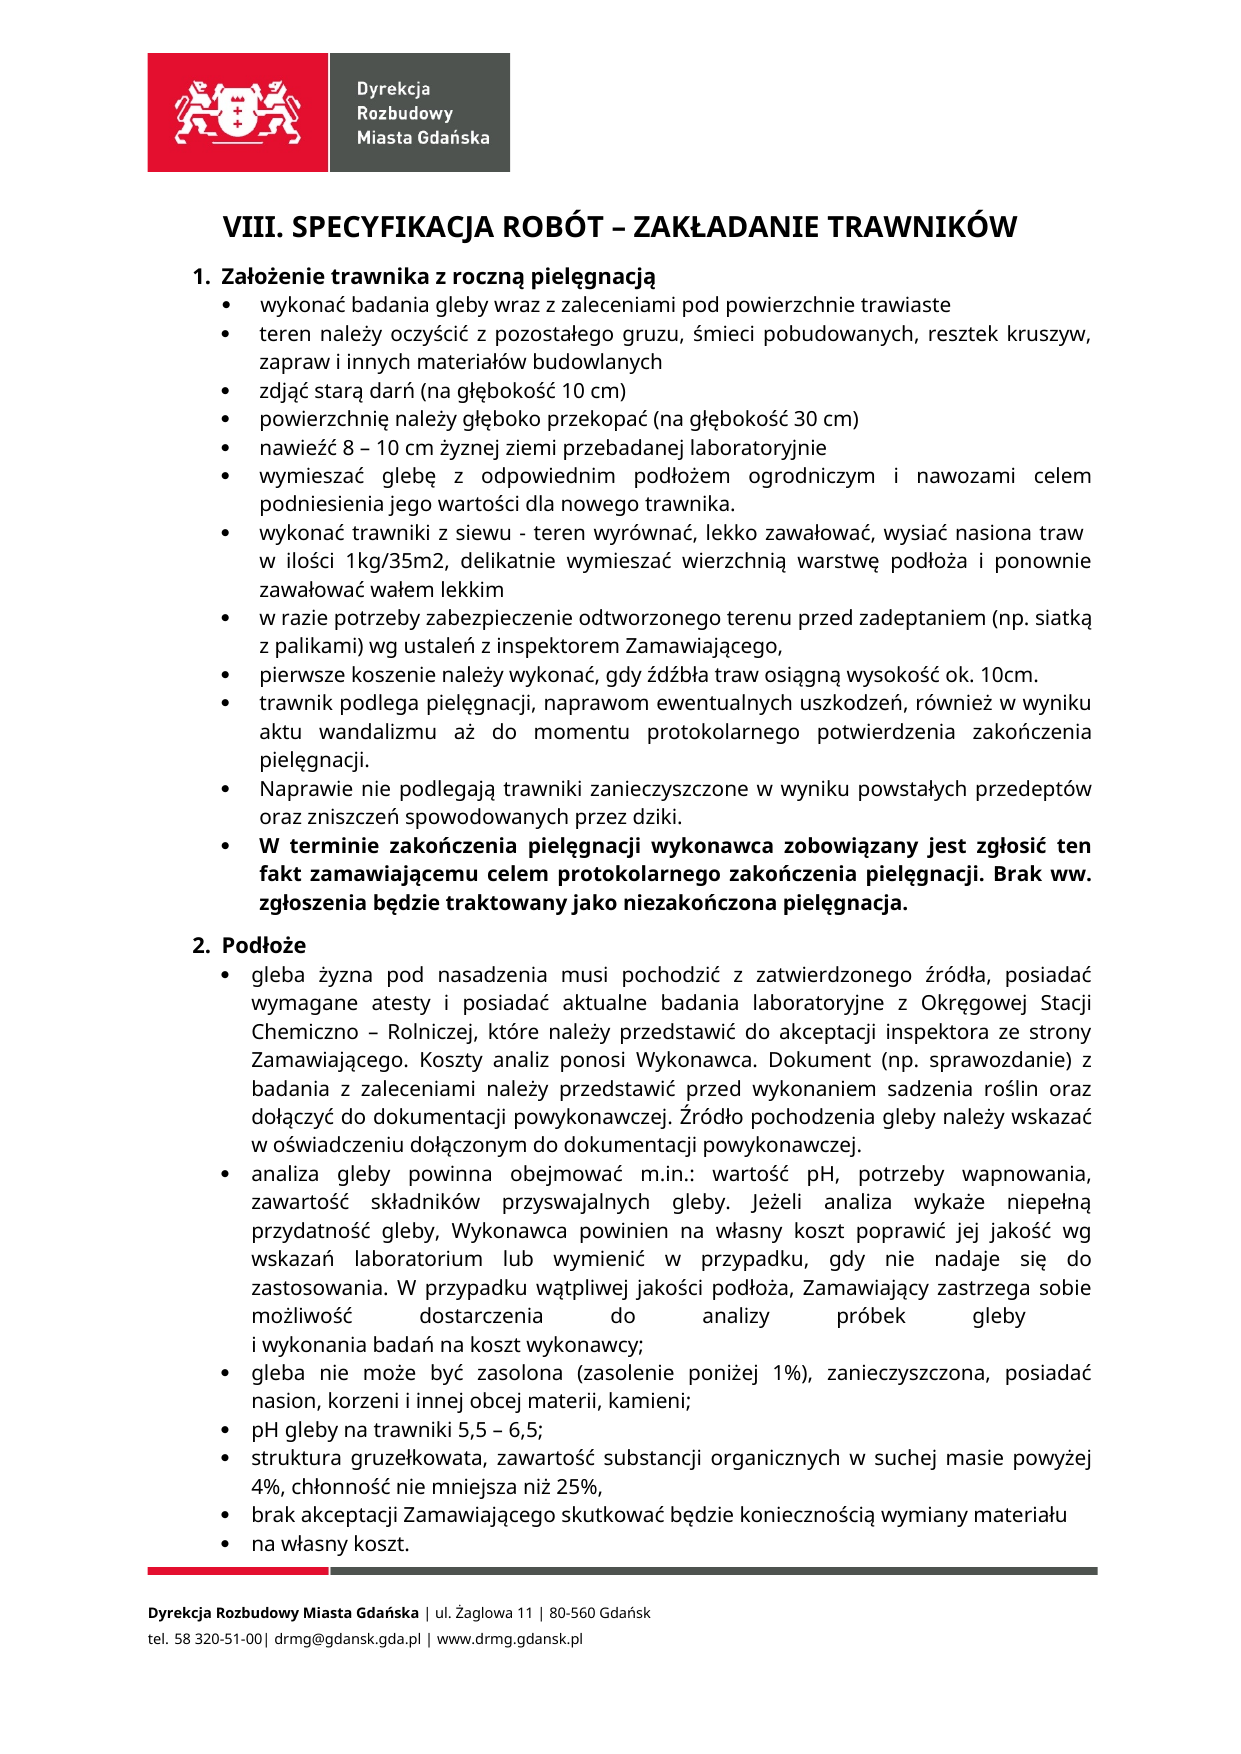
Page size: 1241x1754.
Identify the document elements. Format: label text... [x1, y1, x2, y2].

list pH gleby na trawniki 5,5 – 6,5; [221, 1415, 1093, 1443]
list Założenie trawnika z roczną pielęgnacją [192, 261, 1093, 290]
list wykonać badania gleby wraz z zaleceniami pod powierzchnie trawiaste [223, 290, 1093, 319]
list struktura gruzełkowata, zawartość substancji organicznych w suchej masie powyżej 4%, chłonność nie mniejsza niż 25%, [221, 1443, 1093, 1500]
list w razie potrzeby zabezpieczenie odtworzonego terenu przed zadeptaniem (np. siatką z palikami) wg ustaleń z inspektorem Zamawiającego, [222, 603, 1093, 660]
list zdjąć starą darń (na głębokość 10 cm) [222, 376, 1093, 404]
list W terminie zakończenia pielęgnacji wykonawca zobowiązany jest zgłosić ten fakt zamawiającemu celem protokolarnego zakończenia pielęgnacji. Brak ww. zgłoszenia będzie traktowany jako niezakończona pielęgnacja. [222, 831, 1093, 916]
list pierwsze koszenie należy wykonać, gdy źdźbła traw osiągną wysokość ok. 10cm. [222, 660, 1093, 688]
list wykonać trawniki z siewu - teren wyrównać, lekko zawałować, wysiać nasiona traw w ilości 1kg/35m2, delikatnie wymieszać wierzchnią warstwę podłoża i ponownie zawałować wałem lekkim [222, 518, 1093, 603]
list gleba żyzna pod nasadzenia musi pochodzić z zatwierdzonego źródła, posiadać wymagane atesty i posiadać aktualne badania laboratoryjne z Okręgowej Stacji Chemiczno – Rolniczej, które należy przedstawić do akceptacji inspektora ze strony Zamawiającego. Koszty analiz ponosi Wykonawca. Dokument (np. sprawozdanie) z badania z zaleceniami należy przedstawić przed wykonaniem sadzenia roślin oraz dołączyć do dokumentacji powykonawczej. Źródło pochodzenia gleby należy wskazać w oświadczeniu dołączonym do dokumentacji powykonawczej. [221, 960, 1093, 1159]
list Podłoże [192, 930, 1093, 960]
list wymieszać glebę z odpowiednim podłożem ogrodniczym i nawozami celem podniesienia jego wartości dla nowego trawnika. [222, 461, 1093, 518]
list brak akceptacji Zamawiającego skutkować będzie koniecznością wymiany materiału [221, 1500, 1093, 1529]
picture [147, 1567, 1098, 1575]
list gleba nie może być zasolona (zasolenie poniżej 1%), zanieczyszczona, posiadać nasion, korzeni i innej obcej materii, kamieni; [221, 1358, 1093, 1415]
list trawnik podlega pielęgnacji, naprawom ewentualnych uszkodzeń, również w wyniku aktu wandalizmu aż do momentu protokolarnego potwierdzenia zakończenia pielęgnacji. [222, 688, 1093, 774]
list teren należy oczyścić z pozostałego gruzu, śmieci pobudowanych, resztek kruszyw, zapraw i innych materiałów budowlanych [222, 319, 1093, 376]
text VIII. SPECYFIKACJA ROBÓT – ZAKŁADANIE TRAWNIKÓW [148, 207, 1093, 246]
list nawieźć 8 – 10 cm żyznej ziemi przebadanej laboratoryjnie [222, 433, 1093, 461]
list na własny koszt. [221, 1529, 1093, 1557]
picture [147, 53, 511, 172]
list Naprawie nie podlegają trawniki zanieczyszczone w wyniku powstałych przedeptów oraz zniszczeń spowodowanych przez dziki. [222, 774, 1093, 831]
list powierzchnię należy głęboko przekopać (na głębokość 30 cm) [222, 404, 1093, 433]
list analiza gleby powinna obejmować m.in.: wartość pH, potrzeby wapnowania, zawartość składników przyswajalnych gleby. Jeżeli analiza wykaże niepełną przydatność gleby, Wykonawca powinien na własny koszt poprawić jej jakość wg wskazań laboratorium lub wymienić w przypadku, gdy nie nadaje się do zastosowania. W przypadku wątpliwej jakości podłoża, Zamawiający zastrzega sobie możliwość dostarczenia do analizy próbek gleby i wykonania badań na koszt wykonawcy; [221, 1159, 1093, 1358]
